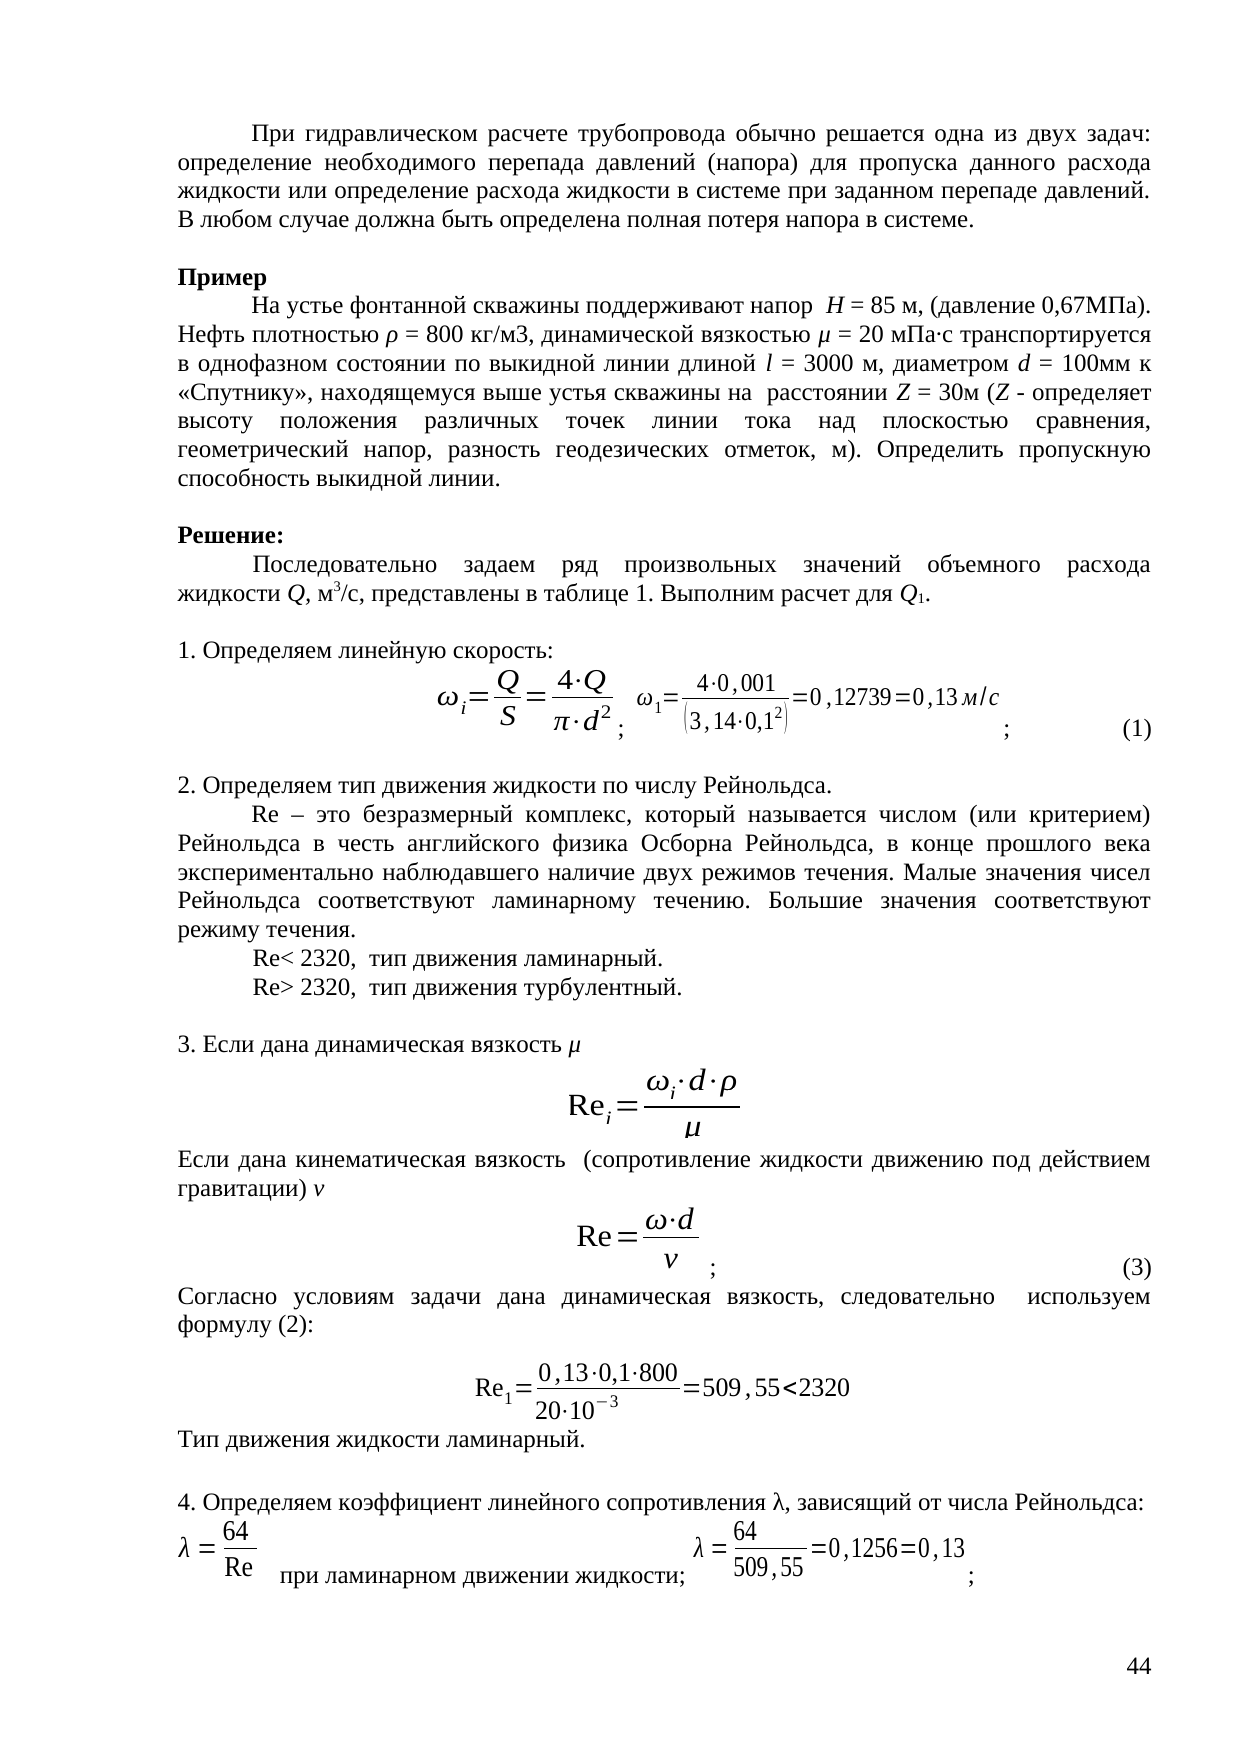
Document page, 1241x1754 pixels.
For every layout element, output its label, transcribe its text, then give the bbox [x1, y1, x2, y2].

text Тип движения жидкости ламинарный. [177, 1424, 1152, 1453]
text Пример [177, 262, 1152, 291]
text Re< 2320, тип движения ламинарный. [252, 943, 1152, 972]
text Если дана кинематическая вязкость (сопротивление жидкости движению под действием гравитации) v [177, 1144, 1152, 1202]
text Re> 2320, тип движения турбулентный. [252, 972, 1152, 1001]
text Согласно условиям задачи дана динамическая вязкость, следовательно используем формулу (2): [177, 1281, 1152, 1338]
text На устье фонтанной скважины поддерживают напор H = 85 м, (давление 0,67МПа). Нефть плотностью ρ = 800 кг/м3, динамической вязкостью μ = 20 мПа∙с транспортируется в однофазном состоянии по выкидной линии длиной l = 3000 м, диаметром d = 100мм к «Спутнику», находящемуся выше устья скважины на расстоянии Z = 30м (Z - определяет высоту положения различных точек линии тока над плоскостью сравнения, геометрический напор, разность геодезических отметок, м). Определить пропускную способность выкидной линии. [177, 291, 1152, 492]
text ; ; (1) [177, 664, 1152, 742]
text 4. Определяем коэффициент линейного сопротивления λ, зависящий от числа Рейнольдса: [177, 1453, 1152, 1516]
text 1. Определяем линейную скорость: [177, 636, 1152, 664]
text Re – это безразмерный комплекс, который называется числом (или критерием) Рейнольдса в честь английского физика Осборна Рейнольдса, в конце прошлого века экспериментально наблюдавшего наличие двух режимов течения. Малые значения чисел Рейнольдса соответствуют ламинарному течению. Большие значения соответствуют режиму течения. [177, 799, 1152, 943]
text Последовательно задаем ряд произвольных значений объемного расхода жидкости Q, м3/с, представлены в таблице 1. Выполним расчет для Q1. [177, 549, 1152, 607]
text Решение: [177, 521, 1152, 549]
text при ламинарном движении жидкости; ; [177, 1516, 1152, 1589]
text ; (3) [177, 1202, 1152, 1281]
text 2. Определяем тип движения жидкости по числу Рейнольдса. [177, 771, 1152, 799]
text 3. Если дана динамическая вязкость μ [177, 1029, 1152, 1058]
text При гидравлическом расчете трубопровода обычно решается одна из двух задач: определение необходимого перепада давлений (напора) для пропуска данного расхода жидкости или определение расхода жидкости в системе при заданном перепаде давлений. В любом случае должна быть определена полная потеря напора в системе. [177, 118, 1152, 233]
